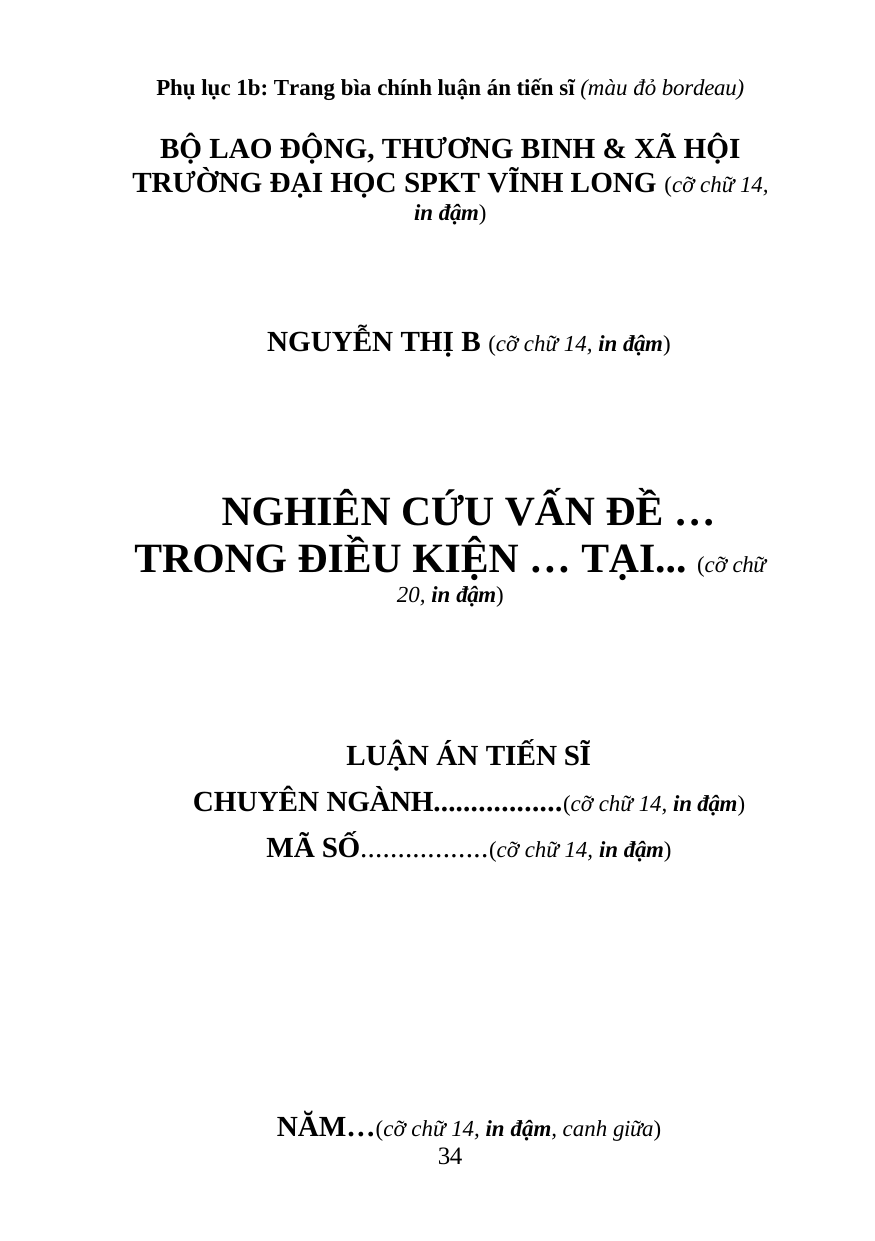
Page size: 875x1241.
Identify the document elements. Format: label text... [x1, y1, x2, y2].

text Phụ lục 1b: Trang bìa chính luận án tiến sĩ (màu đỏ bordeau) [120, 74, 780, 100]
text TRONG ĐIỀU KIỆN … TẠI... (cỡ chữ [120, 534, 780, 582]
text 20, in đậm) [120, 582, 780, 608]
text MÃ SỐ (cỡ chữ 14, in đậm) [147, 830, 791, 863]
text TRƯỜNG ĐẠI HỌC SPKT VĨNH LONG (cỡ chữ 14, in đậm) [120, 165, 780, 225]
text CHUYÊN NGÀNH (cỡ chữ 14, in đậm) [147, 784, 791, 817]
subtitle LUẬN ÁN TIẾN SĨ [163, 738, 774, 771]
text NĂM…(cỡ chữ 14, in đậm, canh giữa) [163, 1109, 774, 1142]
subtitle BỘ LAO ĐỘNG, THƯƠNG BINH & XÃ HỘI [120, 132, 780, 165]
text NGUYỄN THỊ B (cỡ chữ 14, in đậm) [163, 324, 774, 357]
subtitle NGHIÊN CỨU VẤN ĐỀ … [163, 487, 774, 534]
